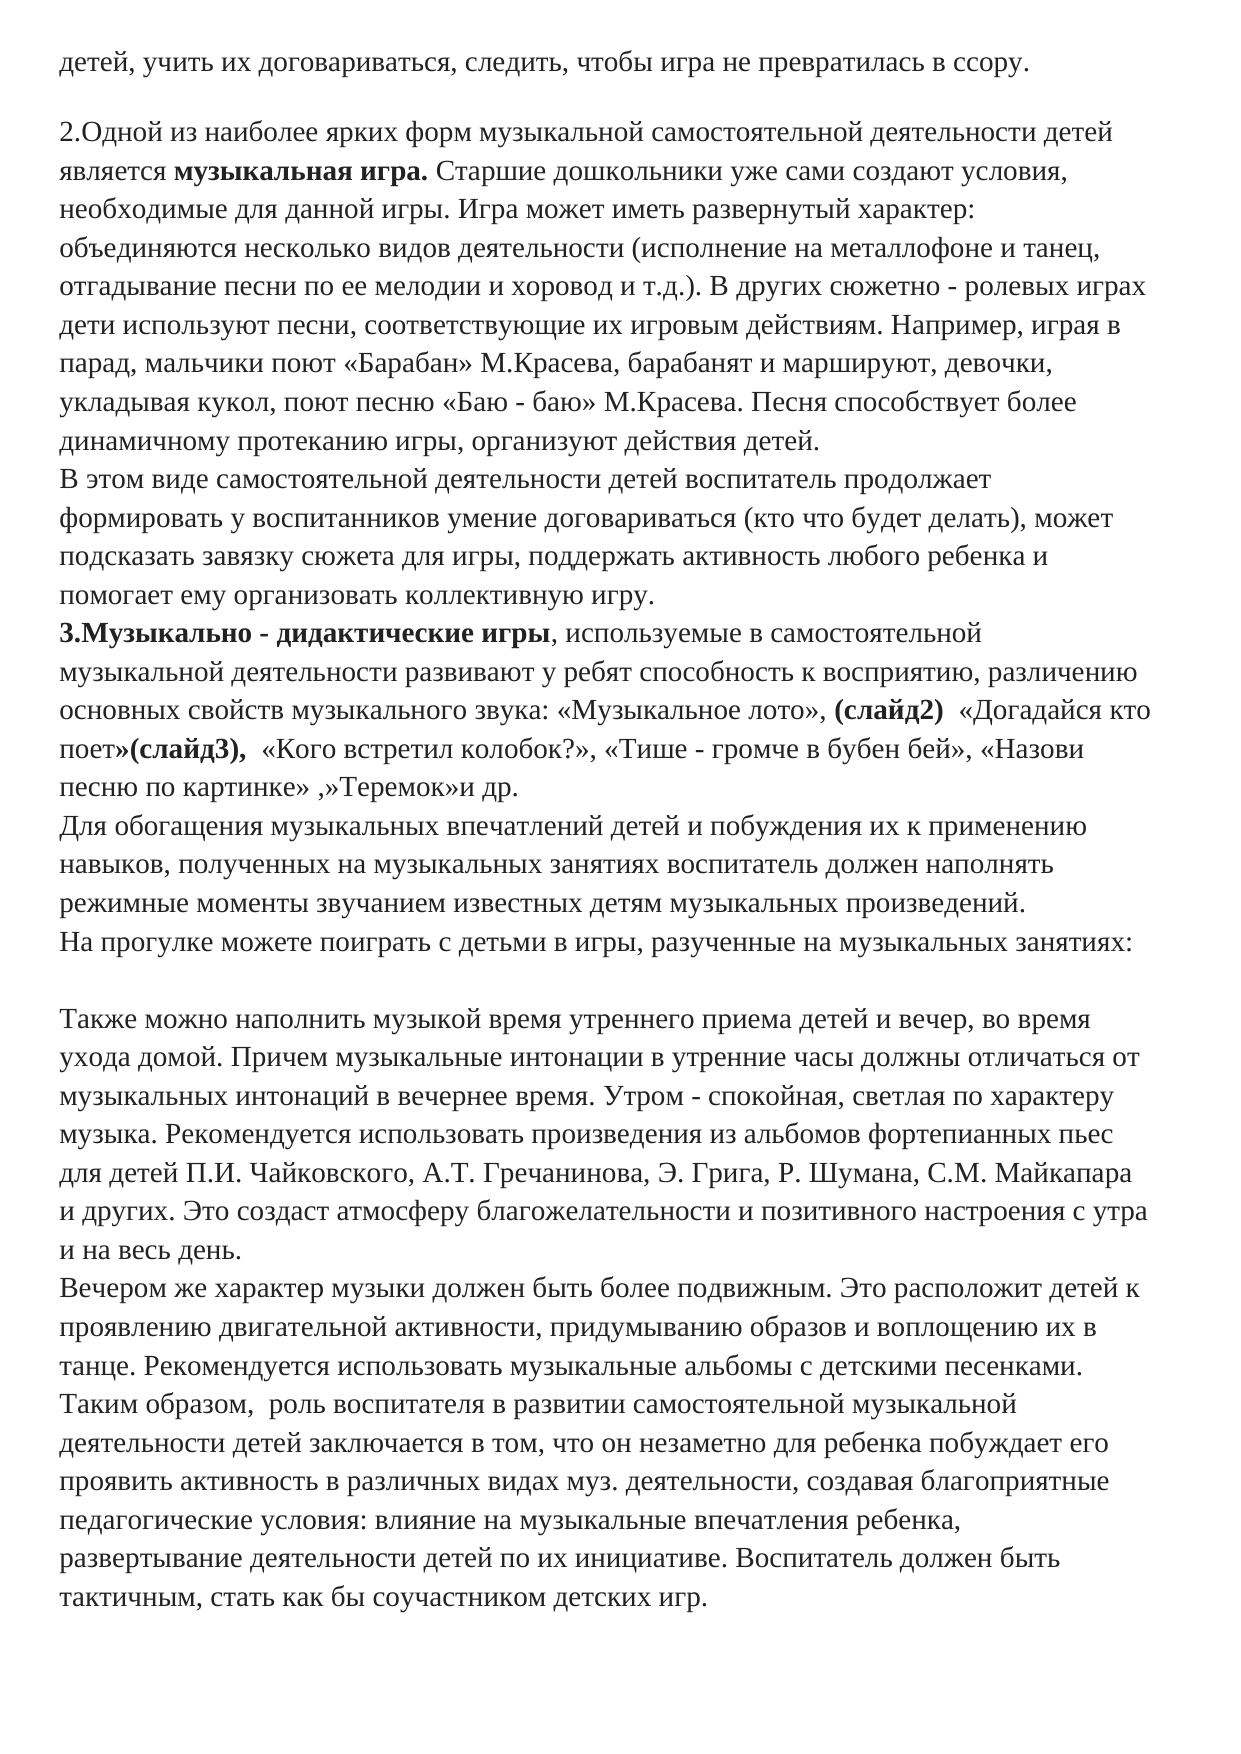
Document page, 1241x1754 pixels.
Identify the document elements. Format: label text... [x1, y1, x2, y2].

text Таким образом, роль воспитателя в развитии самостоятельной музыкальной деятельности детей заключается в том, что он незаметно для ребенка побуждает его проявить активность в различных видах муз. деятельности, создавая благоприятные педагогические условия: влияние на музыкальные впечатления ребенка, развертывание деятельности детей по их инициативе. Воспитатель должен быть тактичным, стать как бы соучастником детских игр. [59, 1386, 1152, 1612]
text Также можно наполнить музыкой время утреннего приема детей и вечер, во время ухода домой. Причем музыкальные интонации в утренние часы должны отличаться от музыкальных интонаций в вечернее время. Утром - спокойная, светлая по характеру музыка. Рекомендуется использовать произведения из альбомов фортепианных пьес для детей П.И. Чайковского, А.Т. Гречанинова, Э. Грига, Р. Шумана, С.М. Майкапара и других. Это создаст атмосферу благожелательности и позитивного настроения с утра и на весь день. Вечером же характер музыки должен быть более подвижным. Это расположит детей к проявлению двигательной активности, придумыванию образов и воплощению их в танце. Рекомендуется использовать музыкальные альбомы с детскими песенками. [59, 1001, 1152, 1381]
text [59, 44, 1152, 110]
text 2.Одной из наиболее ярких форм музыкальной самостоятельной деятельности детей является музыкальная игра. Старшие дошкольники уже сами создают условия, необходимые для данной игры. Игра может иметь развернутый характер: объединяются несколько видов деятельности (исполнение на металлофоне и танец, отгадывание песни по ее мелодии и хоровод и т.д.). В других сюжетно - ролевых играх дети используют песни, соответствующие их игровым действиям. Например, играя в парад, мальчики поют «Барабан» М.Красева, барабанят и маршируют, девочки, укладывая кукол, поют песню «Баю - баю» М.Красева. Песня способствует более динамичному протеканию игры, организуют действия детей. В этом виде самостоятельной деятельности детей воспитатель продолжает формировать у воспитанников умение договариваться (кто что будет делать), может подсказать завязку сюжета для игры, поддержать активность любого ребенка и помогает ему организовать коллективную игру. 3.Музыкально - дидактические игры, используемые в самостоятельной музыкальной деятельности развивают у ребят способность к восприятию, различению основных свойств музыкального звука: «Музыкальное лото», (слайд2) «Догадайся кто поет»(слайд3), «Кого встретил колобок?», «Тише - громче в бубен бей», «Назови песню по картинке» ,»Теремок»и др. Для обогащения музыкальных впечатлений детей и побуждения их к применению навыков, полученных на музыкальных занятиях воспитатель должен наполнять режимные моменты звучанием известных детям музыкальных произведений. [59, 114, 1152, 919]
text На прогулке можете поиграть с детьми в игры, разученные на музыкальных занятиях: [59, 924, 1152, 957]
